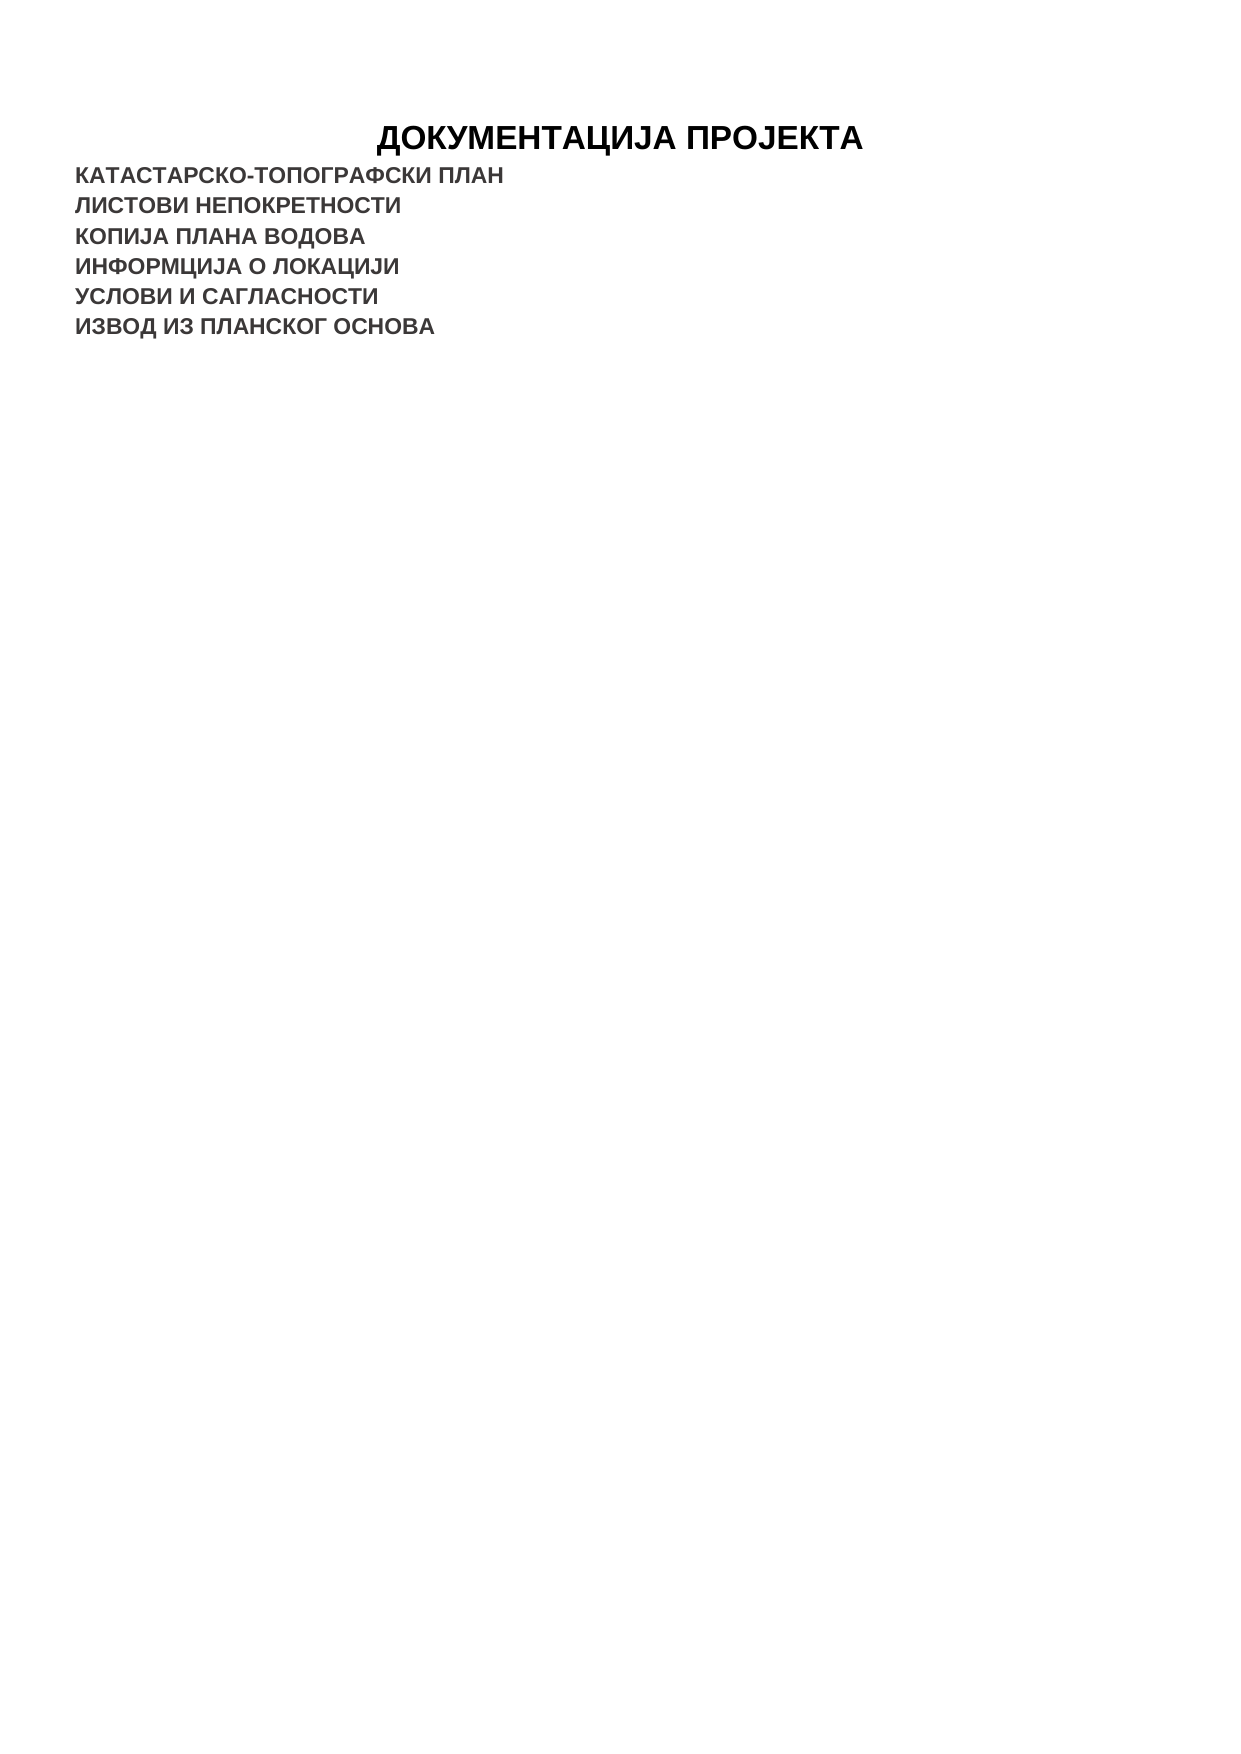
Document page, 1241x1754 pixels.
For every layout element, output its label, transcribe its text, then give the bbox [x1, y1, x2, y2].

subtitle Услови И САГЛАСНОСТИ [75, 283, 1165, 309]
subtitle Катастарско-топографски план [75, 162, 1165, 189]
subtitle ИЗВОД ИЗ ПЛАНСКОГ ОСНОВА [75, 313, 1165, 340]
subtitle Копија плана водова [75, 223, 1165, 249]
subtitle ИНФОРМЦИЈА О ЛОКАЦИЈИ [75, 253, 1165, 279]
subtitle ДОКУМЕНТАЦИЈА ПРОЈЕКТА [75, 118, 1165, 157]
subtitle ЛИСТОВИ НЕПОКРЕТНОСТИ [75, 192, 1165, 219]
